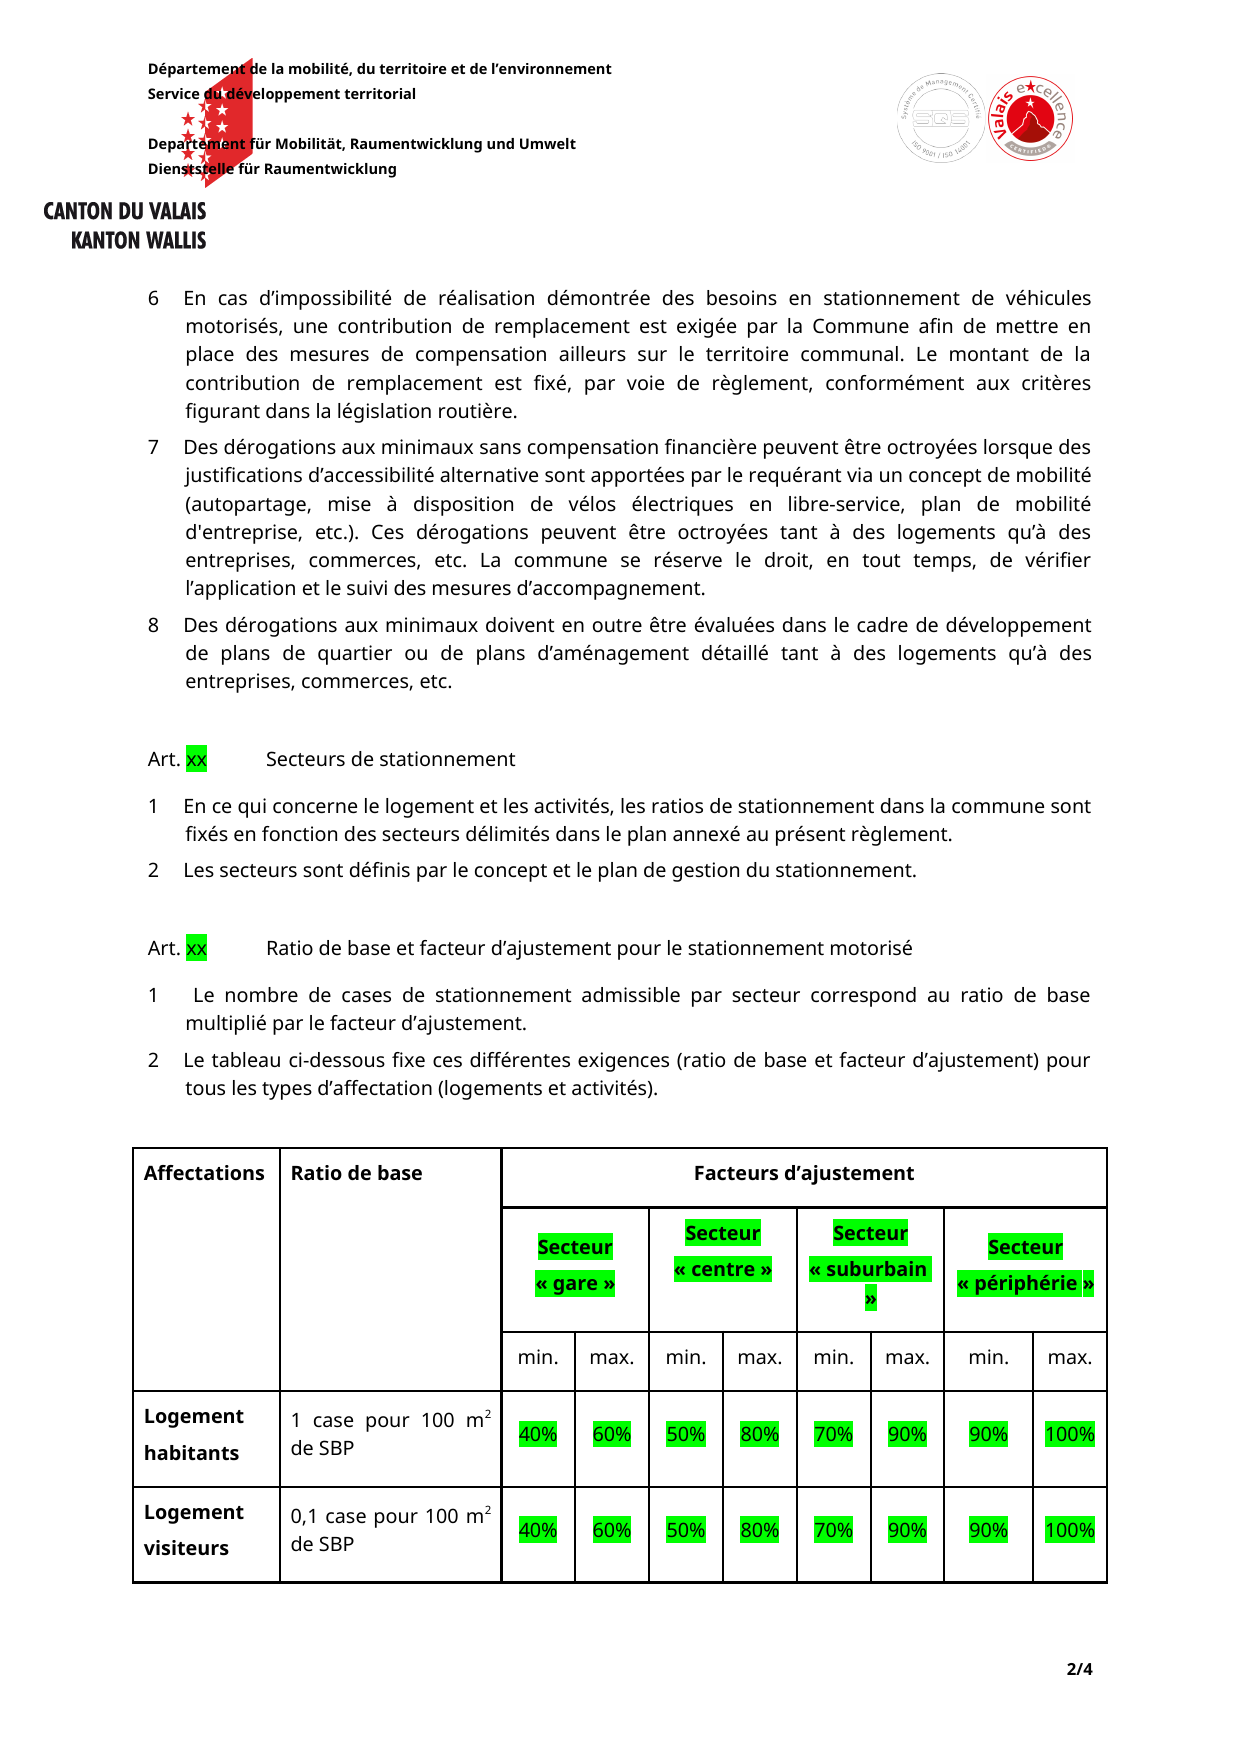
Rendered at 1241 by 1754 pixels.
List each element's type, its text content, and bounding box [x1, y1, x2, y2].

table_cell min. [945, 1333, 1032, 1390]
table_cell max. [724, 1333, 796, 1390]
table_cell 90% [872, 1488, 943, 1581]
table_cell min. [650, 1333, 722, 1390]
table_cell max. [576, 1333, 648, 1390]
table_cell Logement habitants [134, 1392, 279, 1486]
table_cell Secteur « gare » [503, 1209, 648, 1331]
list Le tableau ci-dessous fixe ces différentes exigences (ratio de base et facteur d’ajustement) pour tous les types d’affectation (logements et activités). [148, 1046, 1093, 1101]
text Art. xx Ratio de base et facteur d’ajustement pour le stationnement motorisé [207, 934, 1093, 961]
table_cell 40% [503, 1488, 574, 1581]
table_cell 50% [650, 1392, 722, 1486]
list En ce qui concerne le logement et les activités, les ratios de stationnement dans la commune sont fixés en fonction des secteurs délimités dans le plan annexé au présent règlement. [148, 792, 1093, 847]
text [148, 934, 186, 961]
table_cell 50% [650, 1488, 722, 1581]
text Art. xx Secteurs de stationnement [207, 745, 1093, 772]
table_header Facteurs d’ajustement [503, 1149, 1106, 1206]
table_cell 70% [798, 1488, 870, 1581]
table_cell Logement visiteurs [134, 1488, 279, 1581]
table_cell 90% [872, 1392, 943, 1486]
list Des dérogations aux minimaux sans compensation financière peuvent être octroyées lorsque des justifications d’accessibilité alternative sont apportées par le requérant via un concept de mobilité (autopartage, mise à disposition de vélos électriques en libre-service, plan de mobilité d'entreprise, etc.). Ces dérogations peuvent être octroyées tant à des logements qu’à des entreprises, commerces, etc. La commune se réserve le droit, en tout temps, de vérifier l’application et le suivi des mesures d’accompagnement. [148, 433, 1093, 602]
list En cas d’impossibilité de réalisation démontrée des besoins en stationnement de véhicules motorisés, une contribution de remplacement est exigée par la Commune afin de mettre en place des mesures de compensation ailleurs sur le territoire communal. Le montant de la contribution de remplacement est fixé, par voie de règlement, conformément aux critères figurant dans la législation routière. [148, 284, 1093, 424]
picture [33, 58, 253, 249]
table_cell 60% [576, 1392, 648, 1486]
picture [986, 74, 1075, 163]
table_cell min. [798, 1333, 870, 1390]
table_cell 80% [724, 1392, 796, 1486]
table_header Ratio de base [281, 1149, 500, 1390]
table_cell 80% [724, 1488, 796, 1581]
table_cell Secteur « suburbain » [798, 1209, 943, 1331]
table_cell 40% [503, 1392, 574, 1486]
table_cell 60% [576, 1488, 648, 1581]
table_header Affectations [134, 1149, 279, 1390]
table_cell 1 case pour 100 m2 de SBP [281, 1392, 500, 1486]
list Les secteurs sont définis par le concept et le plan de gestion du stationnement. [148, 857, 1093, 884]
table_cell 100% [1034, 1488, 1106, 1581]
list Le nombre de cases de stationnement admissible par secteur correspond au ratio de base multiplié par le facteur d’ajustement. [148, 981, 1093, 1036]
table_cell 0,1 case pour 100 m2 de SBP [281, 1488, 500, 1581]
table_cell Secteur « périphérie » [945, 1209, 1106, 1331]
table_cell max. [1034, 1333, 1106, 1390]
table_cell 100% [1034, 1392, 1106, 1486]
table_cell Secteur « centre » [650, 1209, 796, 1331]
table_cell min. [503, 1333, 574, 1390]
table_cell 90% [945, 1392, 1032, 1486]
table_cell 70% [798, 1392, 870, 1486]
table_cell 90% [945, 1488, 1032, 1581]
list Des dérogations aux minimaux doivent en outre être évaluées dans le cadre de développement de plans de quartier ou de plans d’aménagement détaillé tant à des logements qu’à des entreprises, commerces, etc. [148, 611, 1093, 695]
table_cell max. [872, 1333, 943, 1390]
